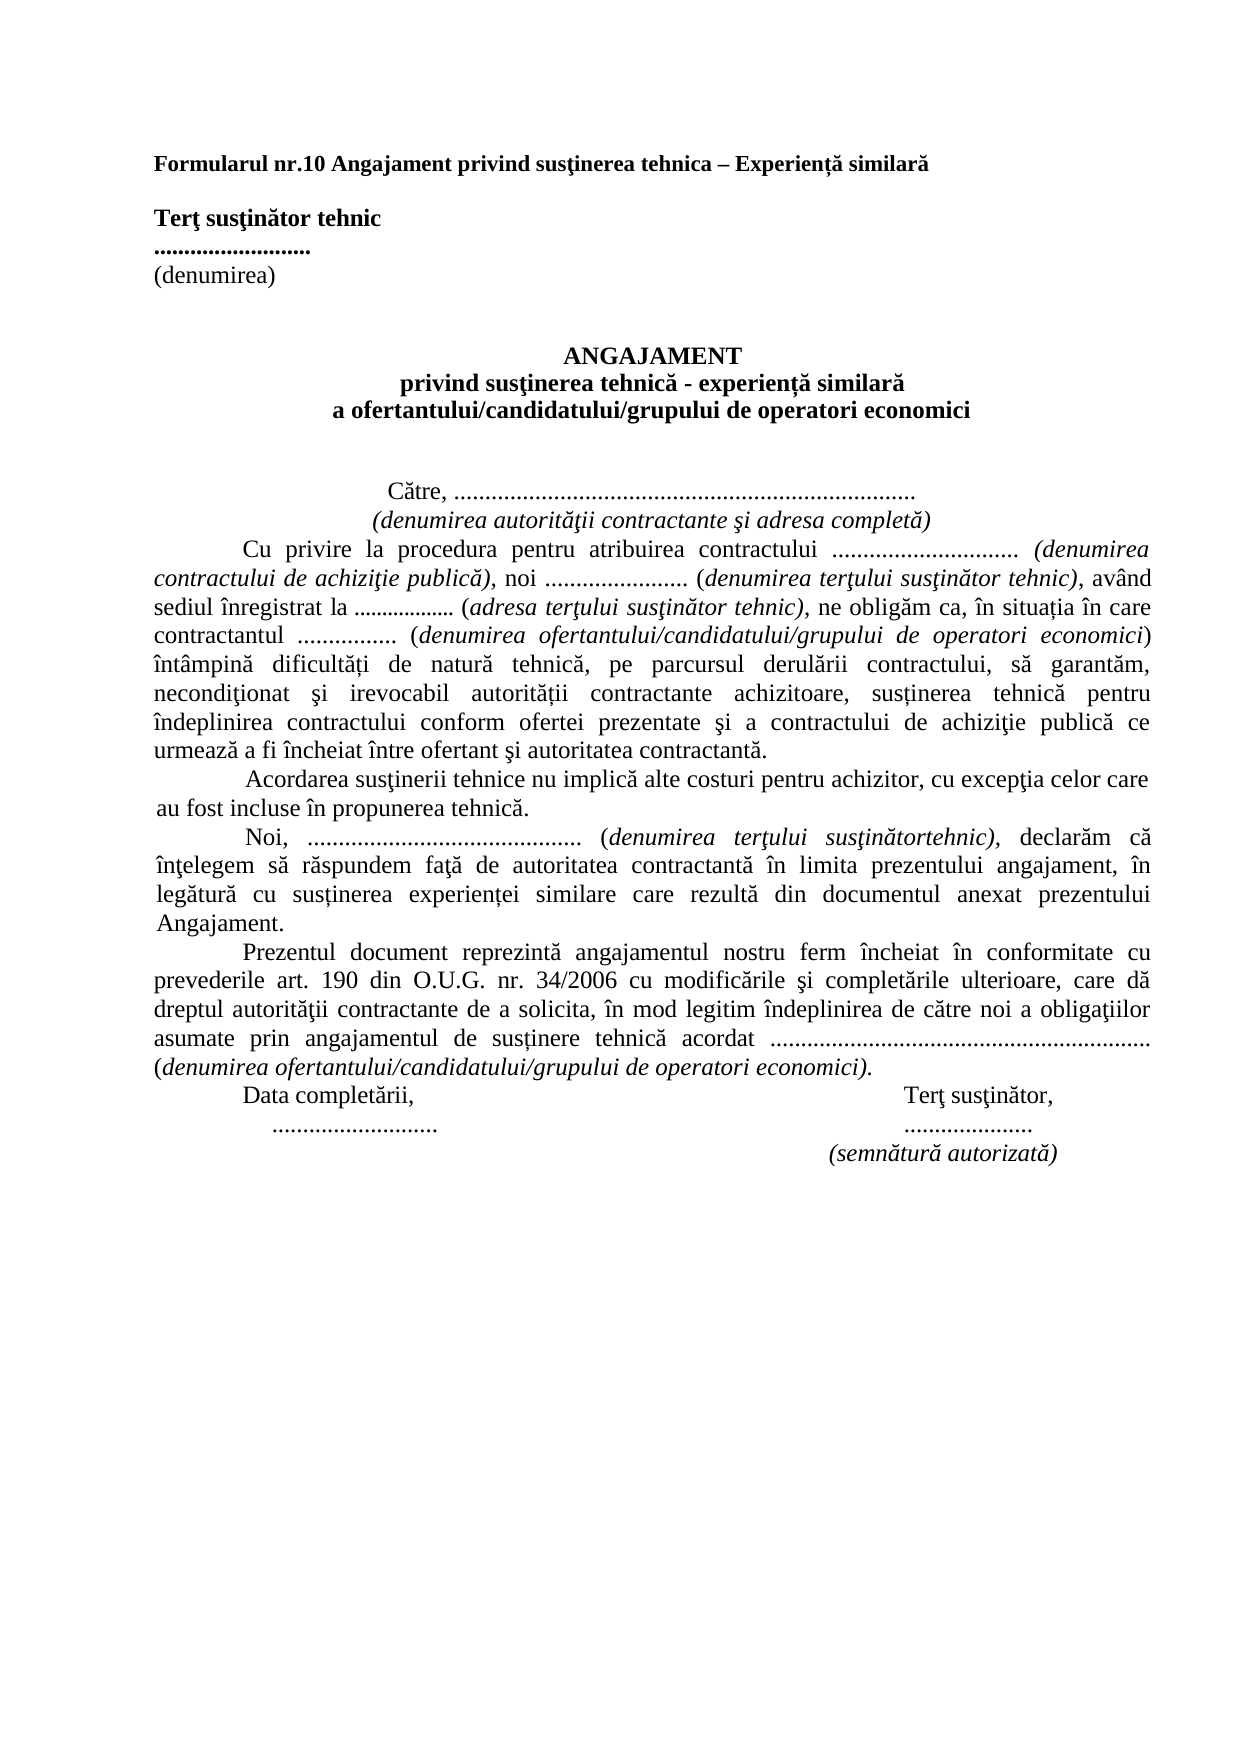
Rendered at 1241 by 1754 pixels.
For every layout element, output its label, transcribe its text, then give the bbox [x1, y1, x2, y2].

text Către, .......................................................................... [153, 478, 1149, 505]
subtitle Formularul nr.10 Angajament privind susţinerea tehnica – Experiență similară [153, 150, 1152, 176]
text .......................... [153, 231, 1152, 260]
text privind susţinerea tehnică - experiență similară [153, 370, 1151, 397]
text Prezentul document reprezintă angajamentul nostru ferm încheiat în conformitate cu prevederile art. 190 din O.U.G. nr. 34/2006 cu modificările şi completările ulterioare, care dă dreptul autorităţii contractante de a solicita, în mod legitim îndeplinirea de către noi a obligaţiilor asumate prin angajamentul de susținere tehnică acordat .............................................................. (denumirea ofertantului/candidatului/grupului de operatori economici). [153, 937, 1152, 1080]
text Cu privire la procedura pentru atribuirea contractului .............................. (denumirea contractului de achiziţie publică), noi ....................... (denumirea terţului susţinător tehnic), având sediul înregistrat la .................. (adresa terţului susţinător tehnic), ne obligăm ca, în situația în care contractantul ................ (denumirea ofertantului/candidatului/grupului de operatori economici) întâmpină dificultăți de natură tehnică, pe parcursul derulării contractului, să garantăm, necondiţionat şi irevocabil autorității contractante achizitoare, susținerea tehnică pentru îndeplinirea contractului conform ofertei prezentate şi a contractului de achiziţie publică ce urmează a fi încheiat între ofertant şi autoritatea contractantă. [153, 534, 1152, 764]
text (denumirea autorităţii contractante şi adresa completă) [153, 505, 1152, 534]
text (denumirea) [153, 260, 1152, 289]
text Noi, ............................................ (denumirea terţului susţinătortehnic), declarăm că înţelegem să răspundem faţă de autoritatea contractantă în limita prezentului angajament, în legătură cu susținerea experienței similare care rezultă din documentul anexat prezentului Angajament. [156, 822, 1152, 937]
text (semnătură autorizată) [753, 1138, 1152, 1167]
text ........................... ..................... [153, 1109, 1152, 1138]
text Terţ susţinător tehnic [153, 203, 1152, 231]
text ANGAJAMENT [153, 343, 1152, 370]
text Data completării, Terţ susţinător, [153, 1080, 1152, 1109]
text Acordarea susţinerii tehnice nu implică alte costuri pentru achizitor, cu excepţia celor care au fost incluse în propunerea tehnică. [156, 764, 1149, 822]
text a ofertantului/candidatului/grupului de operatori economici [153, 397, 1149, 424]
